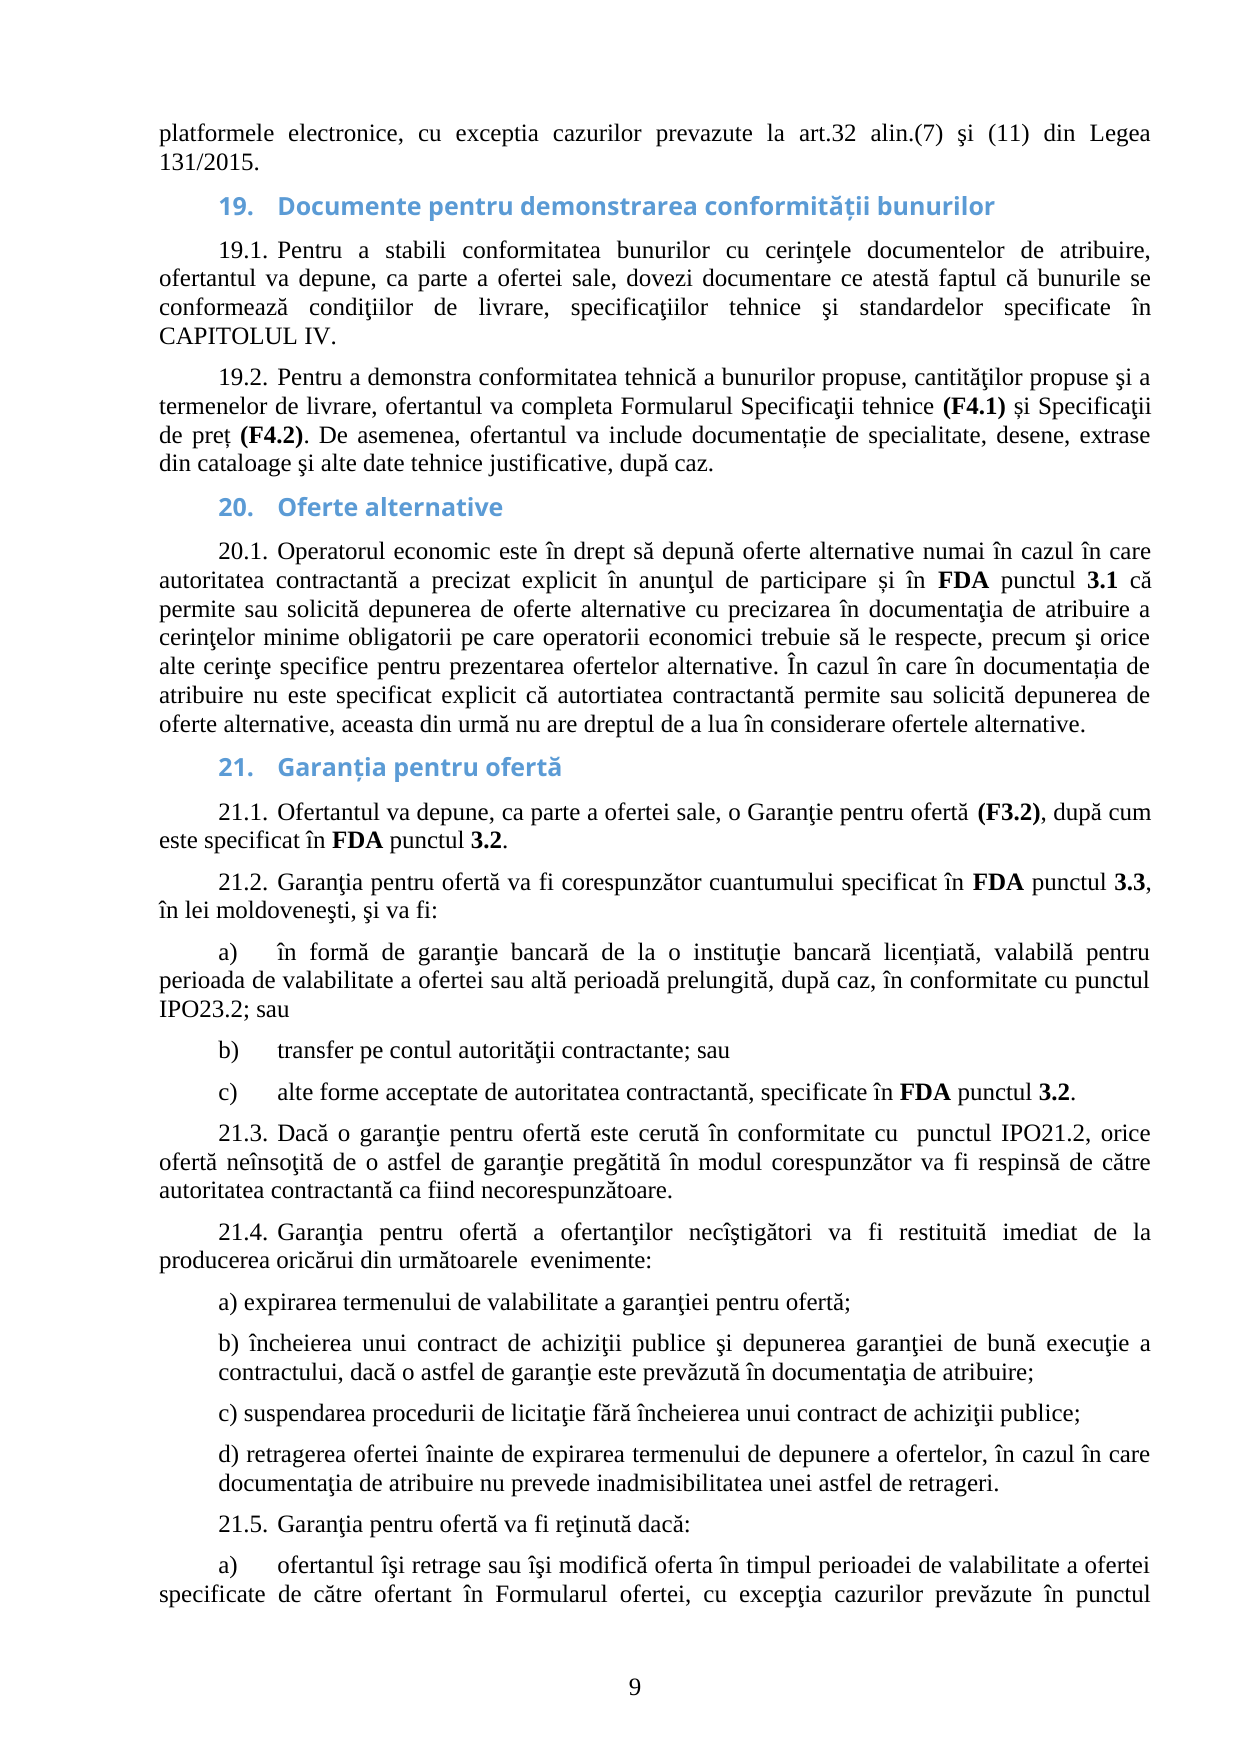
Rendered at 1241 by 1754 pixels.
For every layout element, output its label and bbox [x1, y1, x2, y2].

table_cell [148, 118, 1163, 1608]
